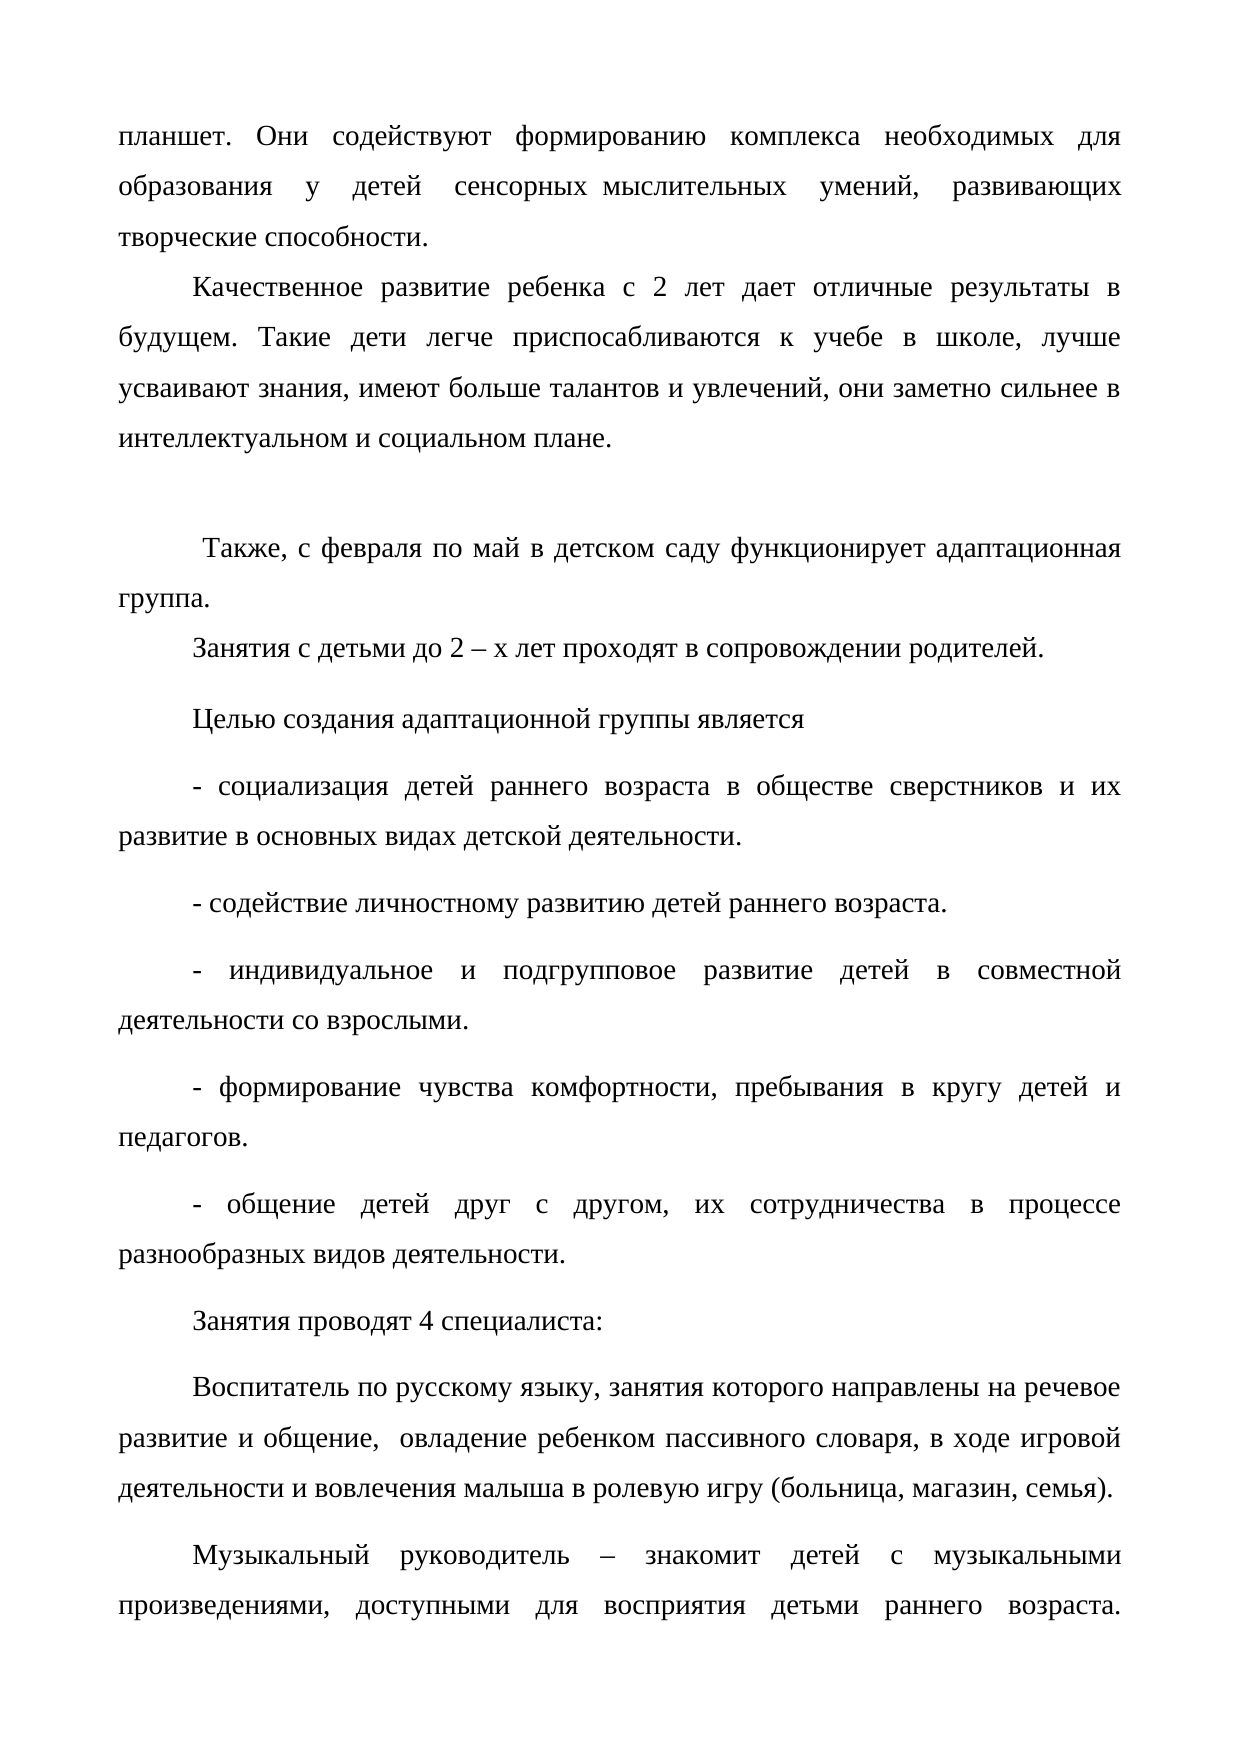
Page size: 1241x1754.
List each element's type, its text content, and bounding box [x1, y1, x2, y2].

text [118, 118, 1122, 252]
text - социализация детей раннего возраста в обществе сверстников и их развитие в основных видах детской деятельности. [118, 768, 1122, 852]
text Занятия с детьми до 2 – х лет проходят в сопровождении родителей. [118, 630, 1122, 664]
text - общение детей друг с другом, их сотрудничества в процессе разнообразных видов деятельности. [118, 1186, 1122, 1270]
text Качественное развитие ребенка с 2 лет дает отличные результаты в будущем. Такие дети легче приспосабливаются к учебе в школе, лучше усваивают знания, имеют больше талантов и увлечений, они заметно сильнее в интеллектуальном и социальном плане. [118, 269, 1122, 453]
text Также, с февраля по май в детском саду функционирует адаптационная группа. [118, 530, 1122, 614]
text - индивидуальное и подгрупповое развитие детей в совместной деятельности со взрослыми. [118, 952, 1122, 1036]
text - содействие личностному развитию детей раннего возраста. [118, 885, 1122, 919]
text Занятия проводят 4 специалиста: [118, 1303, 1122, 1336]
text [118, 1537, 1122, 1621]
text - формирование чувства комфортности, пребывания в кругу детей и педагогов. [118, 1069, 1122, 1153]
text Целью создания адаптационной группы является [118, 702, 1122, 735]
text Воспитатель по русскому языку, занятия которого направлены на речевое развитие и общение, овладение ребенком пассивного словаря, в ходе игровой деятельности и вовлечения малыша в ролевую игру (больница, магазин, семья). [118, 1369, 1122, 1504]
